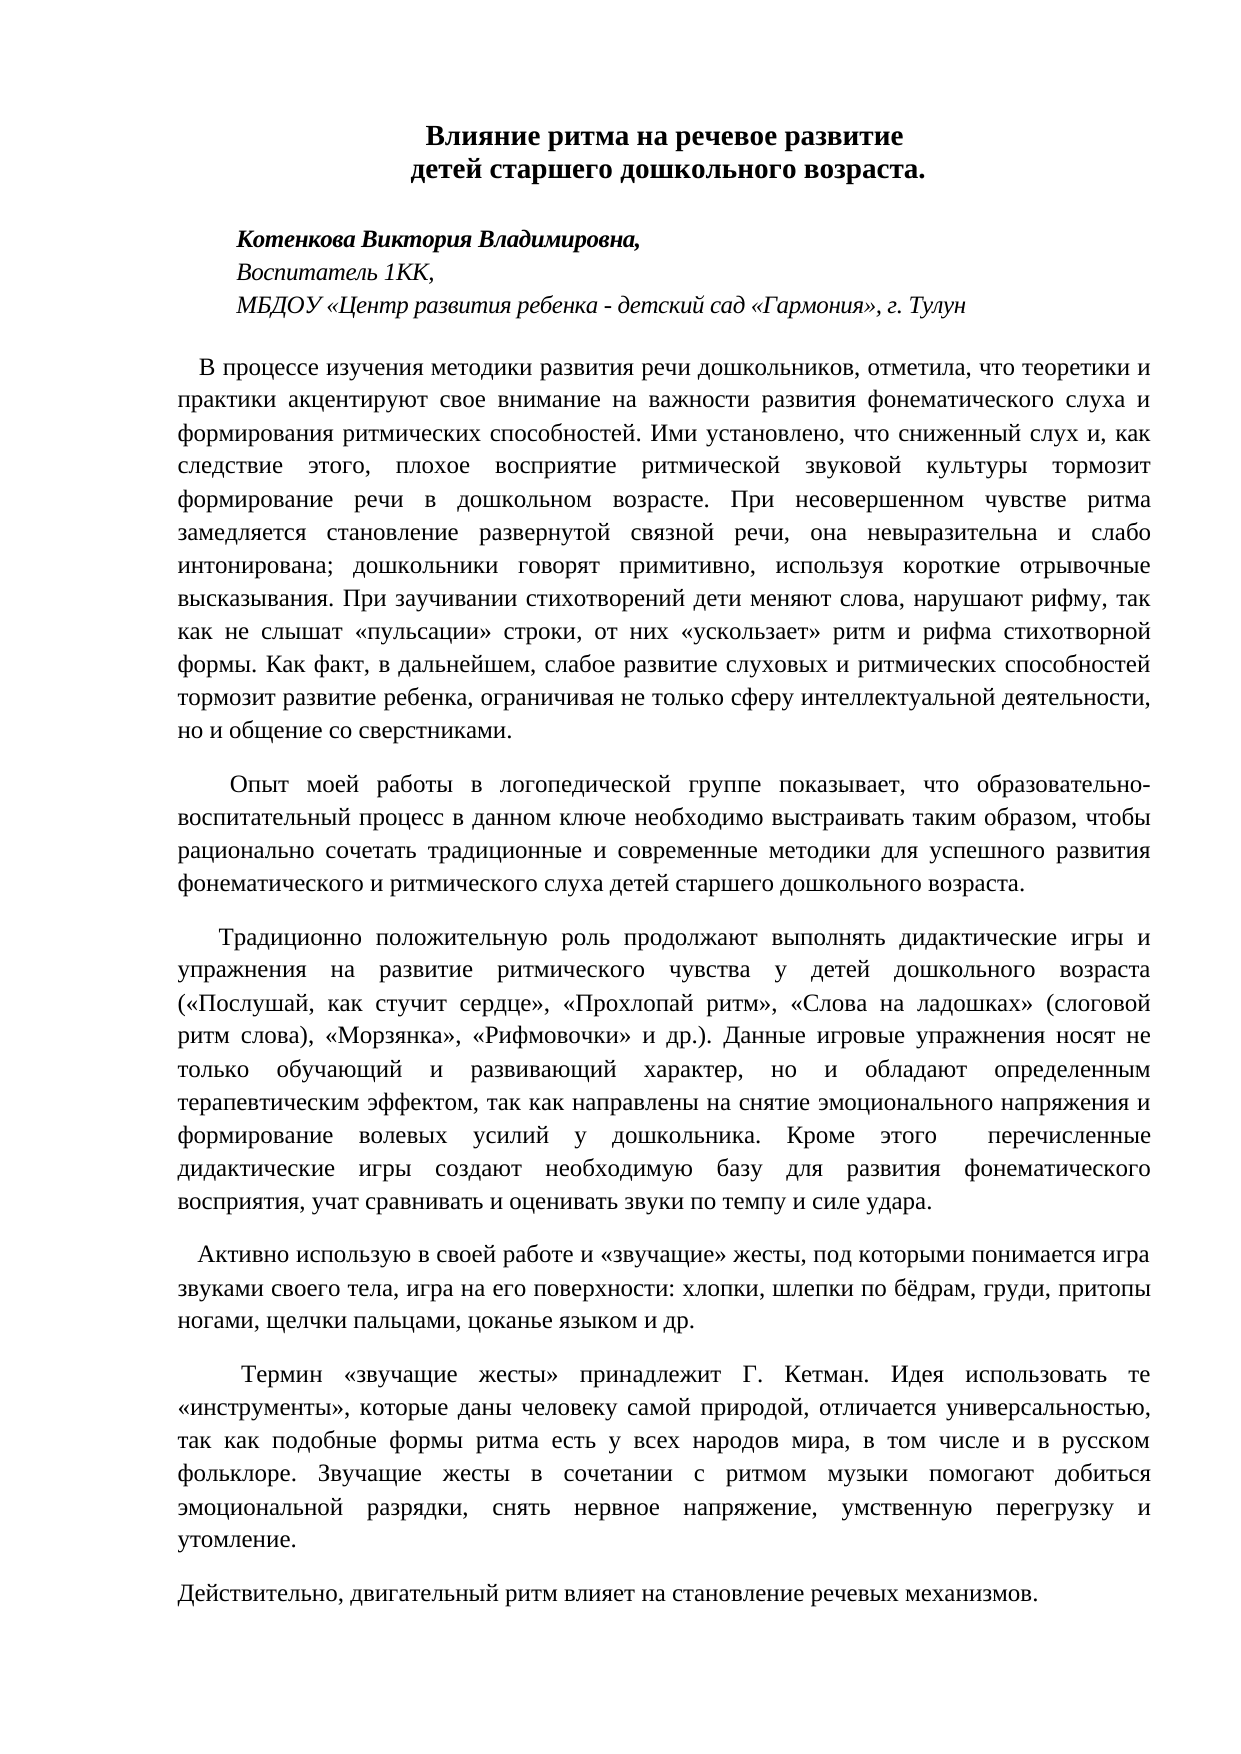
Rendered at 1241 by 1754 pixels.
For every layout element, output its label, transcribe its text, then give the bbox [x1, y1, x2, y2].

text Влияние ритма на речевое развитие [177, 118, 1152, 152]
text Воспитатель 1КК, [177, 257, 1152, 286]
text Действительно, двигательный ритм влияет на становление речевых механизмов. [177, 1578, 1152, 1607]
text Традиционно положительную роль продолжают выполнять дидактические игры и упражнения на развитие ритмического чувства у детей дошкольного возраста («Послушай, как стучит сердце», «Прохлопай ритм», «Слова на ладошках» (слоговой ритм слова), «Морзянка», «Рифмовочки» и др.). Данные игровые упражнения носят не только обучающий и развивающий характер, но и обладают определенным терапевтическим эффектом, так как направлены на снятие эмоционального напряжения и формирование волевых усилий у дошкольника. Кроме этого перечисленные дидактические игры создают необходимую базу для развития фонематического восприятия, учат сравнивать и оценивать звуки по темпу и силе удара. [177, 922, 1152, 1214]
text В процессе изучения методики развития речи дошкольников, отметила, что теоретики и практики акцентируют свое внимание на важности развития фонематического слуха и формирования ритмических способностей. Ими установлено, что сниженный слух и, как следствие этого, плохое восприятие ритмической звуковой культуры тормозит формирование речи в дошкольном возрасте. При несовершенном чувстве ритма замедляется становление развернутой связной речи, она невыразительна и слабо интонирована; дошкольники говорят примитивно, используя короткие отрывочные высказывания. При заучивании стихотворений дети меняют слова, нарушают рифму, так как не слышат «пульсации» строки, от них «ускользает» ритм и рифма стихотворной формы. Как факт, в дальнейшем, слабое развитие слуховых и ритмических способностей тормозит развитие ребенка, ограничивая не только сферу интеллектуальной деятельности, но и общение со сверстниками. [177, 352, 1152, 743]
text Опыт моей работы в логопедической группе показывает, что образовательно-воспитательный процесс в данном ключе необходимо выстраивать таким образом, чтобы рационально сочетать традиционные и современные методики для успешного развития фонематического и ритмического слуха детей старшего дошкольного возраста. [177, 769, 1152, 896]
text детей старшего дошкольного возраста. [177, 152, 1152, 185]
text МБДОУ «Центр развития ребенка - детский сад «Гармония», г. Тулун [177, 290, 1152, 318]
text Термин «звучащие жесты» принадлежит Г. Кетман. Идея использовать те «инструменты», которые даны человеку самой природой, отличается универсальностью, так как подобные формы ритма есть у всех народов мира, в том числе и в русском фольклоре. Звучащие жесты в сочетании с ритмом музыки помогают добиться эмоциональной разрядки, снять нервное напряжение, умственную перегрузку и утомление. [177, 1359, 1152, 1553]
text Котенкова Виктория Владимировна, [177, 224, 1152, 252]
text Активно использую в своей работе и «звучащие» жесты, под которыми понимается игра звуками своего тела, игра на его поверхности: хлопки, шлепки по бёдрам, груди, притопы ногами, щелчки пальцами, цоканье языком и др. [177, 1239, 1152, 1334]
